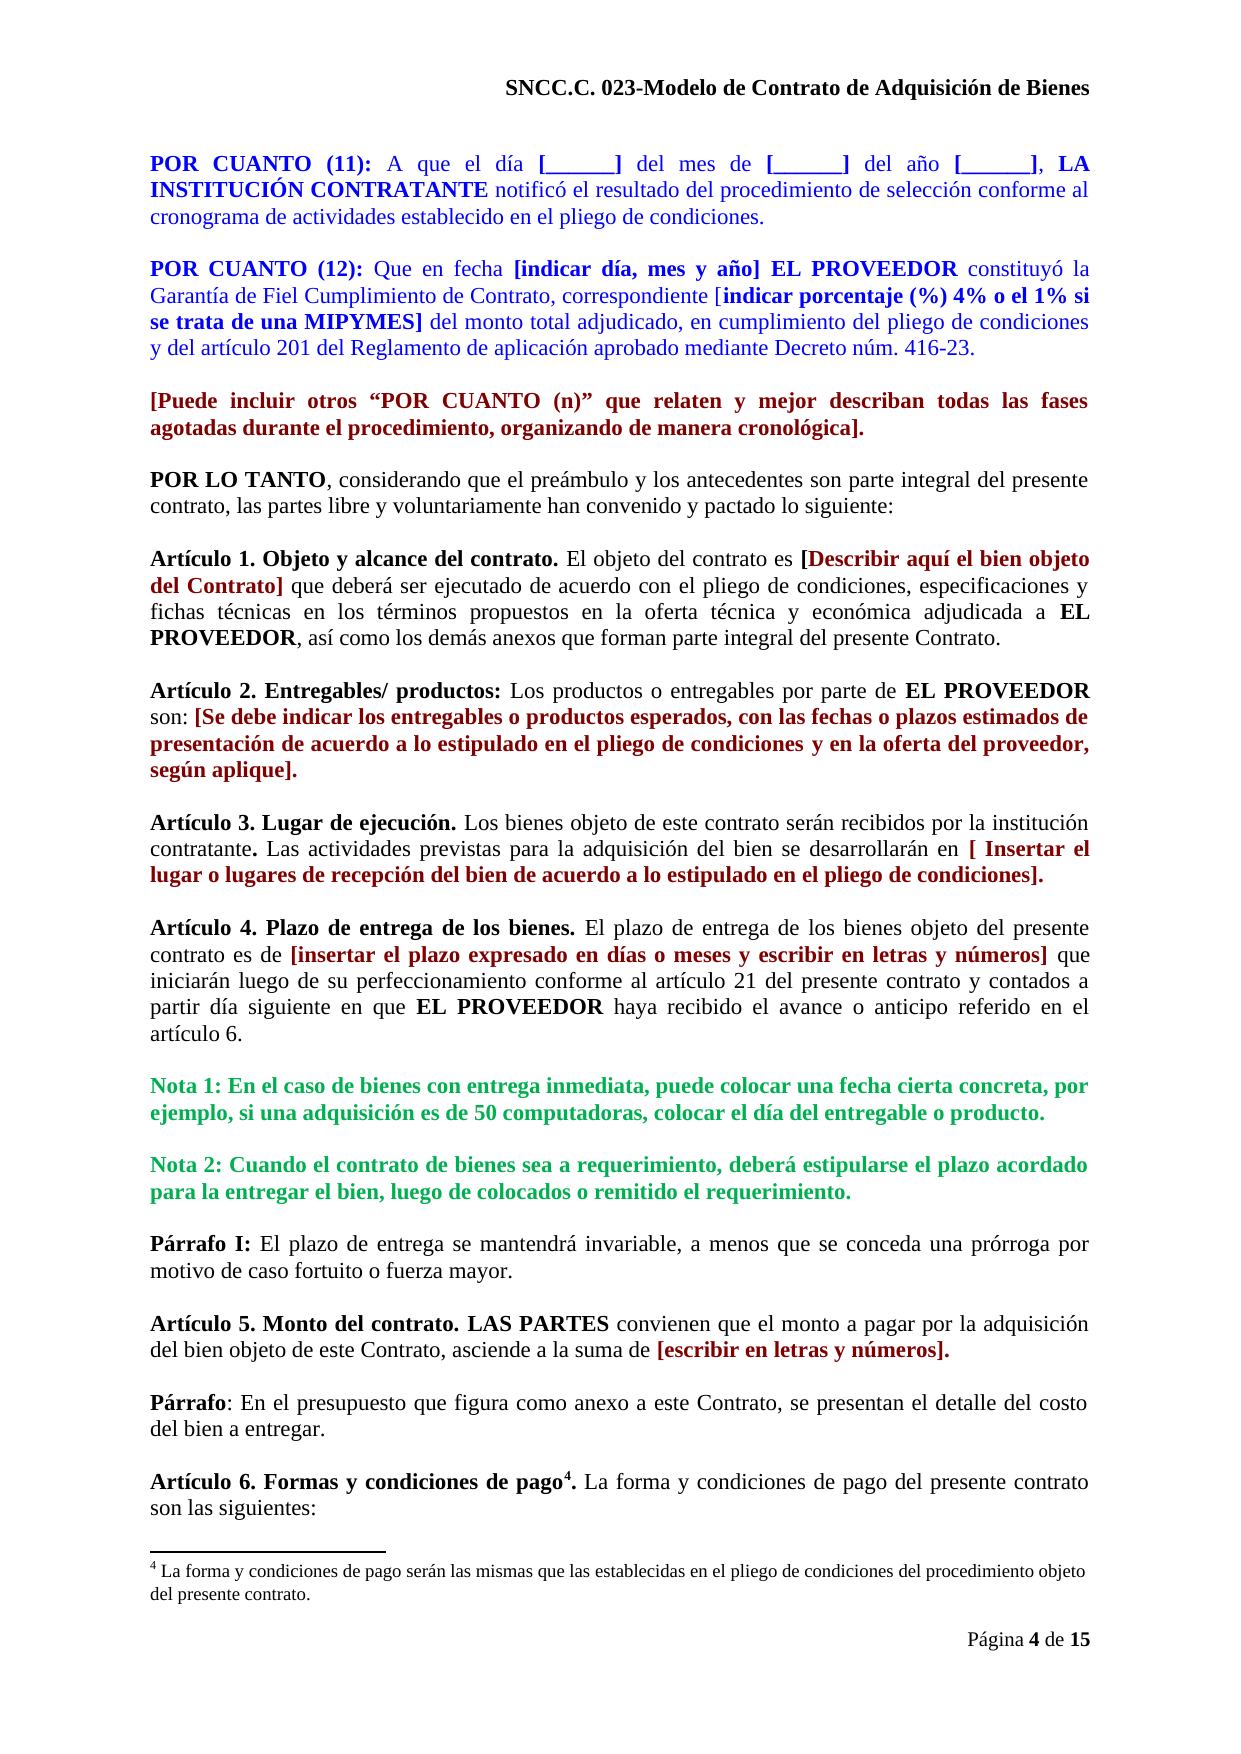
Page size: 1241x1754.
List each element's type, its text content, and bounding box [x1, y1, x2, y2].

text Nota 1: En el caso de bienes con entrega inmediata, puede colocar una fecha cierta concreta, por ejemplo, si una adquisición es de 50 computadoras, colocar el día del entregable o producto. [150, 1072, 1090, 1125]
text [Puede incluir otros “POR CUANTO (n)” que relaten y mejor describan todas las fases agotadas durante el procedimiento, organizando de manera cronológica]. [150, 387, 1090, 440]
text POR CUANTO (11): A que el día [______] del mes de [______] del año [______], LA INSTITUCIÓN CONTRATANTE notificó el resultado del procedimiento de selección conforme al cronograma de actividades establecido en el pliego de condiciones. [150, 150, 1090, 229]
text Artículo 5. Monto del contrato. LAS PARTES convienen que el monto a pagar por la adquisición del bien objeto de este Contrato, asciende a la suma de [escribir en letras y números]. [150, 1309, 1090, 1362]
text POR CUANTO (12): Que en fecha [indicar día, mes y año] EL PROVEEDOR constituyó la Garantía de Fiel Cumplimiento de Contrato, correspondiente [indicar porcentaje (%) 4% o el 1% si se trata de una MIPYMES] del monto total adjudicado, en cumplimiento del pliego de condiciones y del artículo 201 del Reglamento de aplicación aprobado mediante Decreto núm. 416-23. [150, 255, 1090, 361]
text Párrafo: En el presupuesto que figura como anexo a este Contrato, se presentan el detalle del costo del bien a entregar. [150, 1389, 1090, 1441]
text Párrafo I: El plazo de entrega se mantendrá invariable, a menos que se conceda una prórroga por motivo de caso fortuito o fuerza mayor. [150, 1231, 1090, 1283]
text Artículo 6. Formas y condiciones de pago. La forma y condiciones de pago del presente contrato son las siguientes: [150, 1468, 1090, 1520]
text Artículo 3. Lugar de ejecución. Los bienes objeto de este contrato serán recibidos por la institución contratante. Las actividades previstas para la adquisición del bien se desarrollarán en [ Insertar el lugar o lugares de recepción del bien de acuerdo a lo estipulado en el pliego de condiciones]. [150, 809, 1090, 888]
text Nota 2: Cuando el contrato de bienes sea a requerimiento, deberá estipularse el plazo acordado para la entregar el bien, luego de colocados o remitido el requerimiento. [150, 1151, 1090, 1204]
text Artículo 1. Objeto y alcance del contrato. El objeto del contrato es [Describir aquí el bien objeto del Contrato] que deberá ser ejecutado de acuerdo con el pliego de condiciones, especificaciones y fichas técnicas en los términos propuestos en la oferta técnica y económica adjudicada a EL PROVEEDOR, así como los demás anexos que forman parte integral del presente Contrato. [150, 545, 1090, 651]
text Artículo 2. Entregables/ productos: Los productos o entregables por parte de EL PROVEEDOR son: [Se debe indicar los entregables o productos esperados, con las fechas o plazos estimados de presentación de acuerdo a lo estipulado en el pliego de condiciones y en la oferta del proveedor, según aplique]. [150, 677, 1090, 782]
text Artículo 4. Plazo de entrega de los bienes. El plazo de entrega de los bienes objeto del presente contrato es de [insertar el plazo expresado en días o meses y escribir en letras y números] que iniciarán luego de su perfeccionamiento conforme al artículo 21 del presente contrato y contados a partir día siguiente en que EL PROVEEDOR haya recibido el avance o anticipo referido en el artículo 6. [150, 914, 1090, 1046]
text POR LO TANTO, considerando que el preámbulo y los antecedentes son parte integral del presente contrato, las partes libre y voluntariamente han convenido y pactado lo siguiente: [150, 466, 1090, 519]
